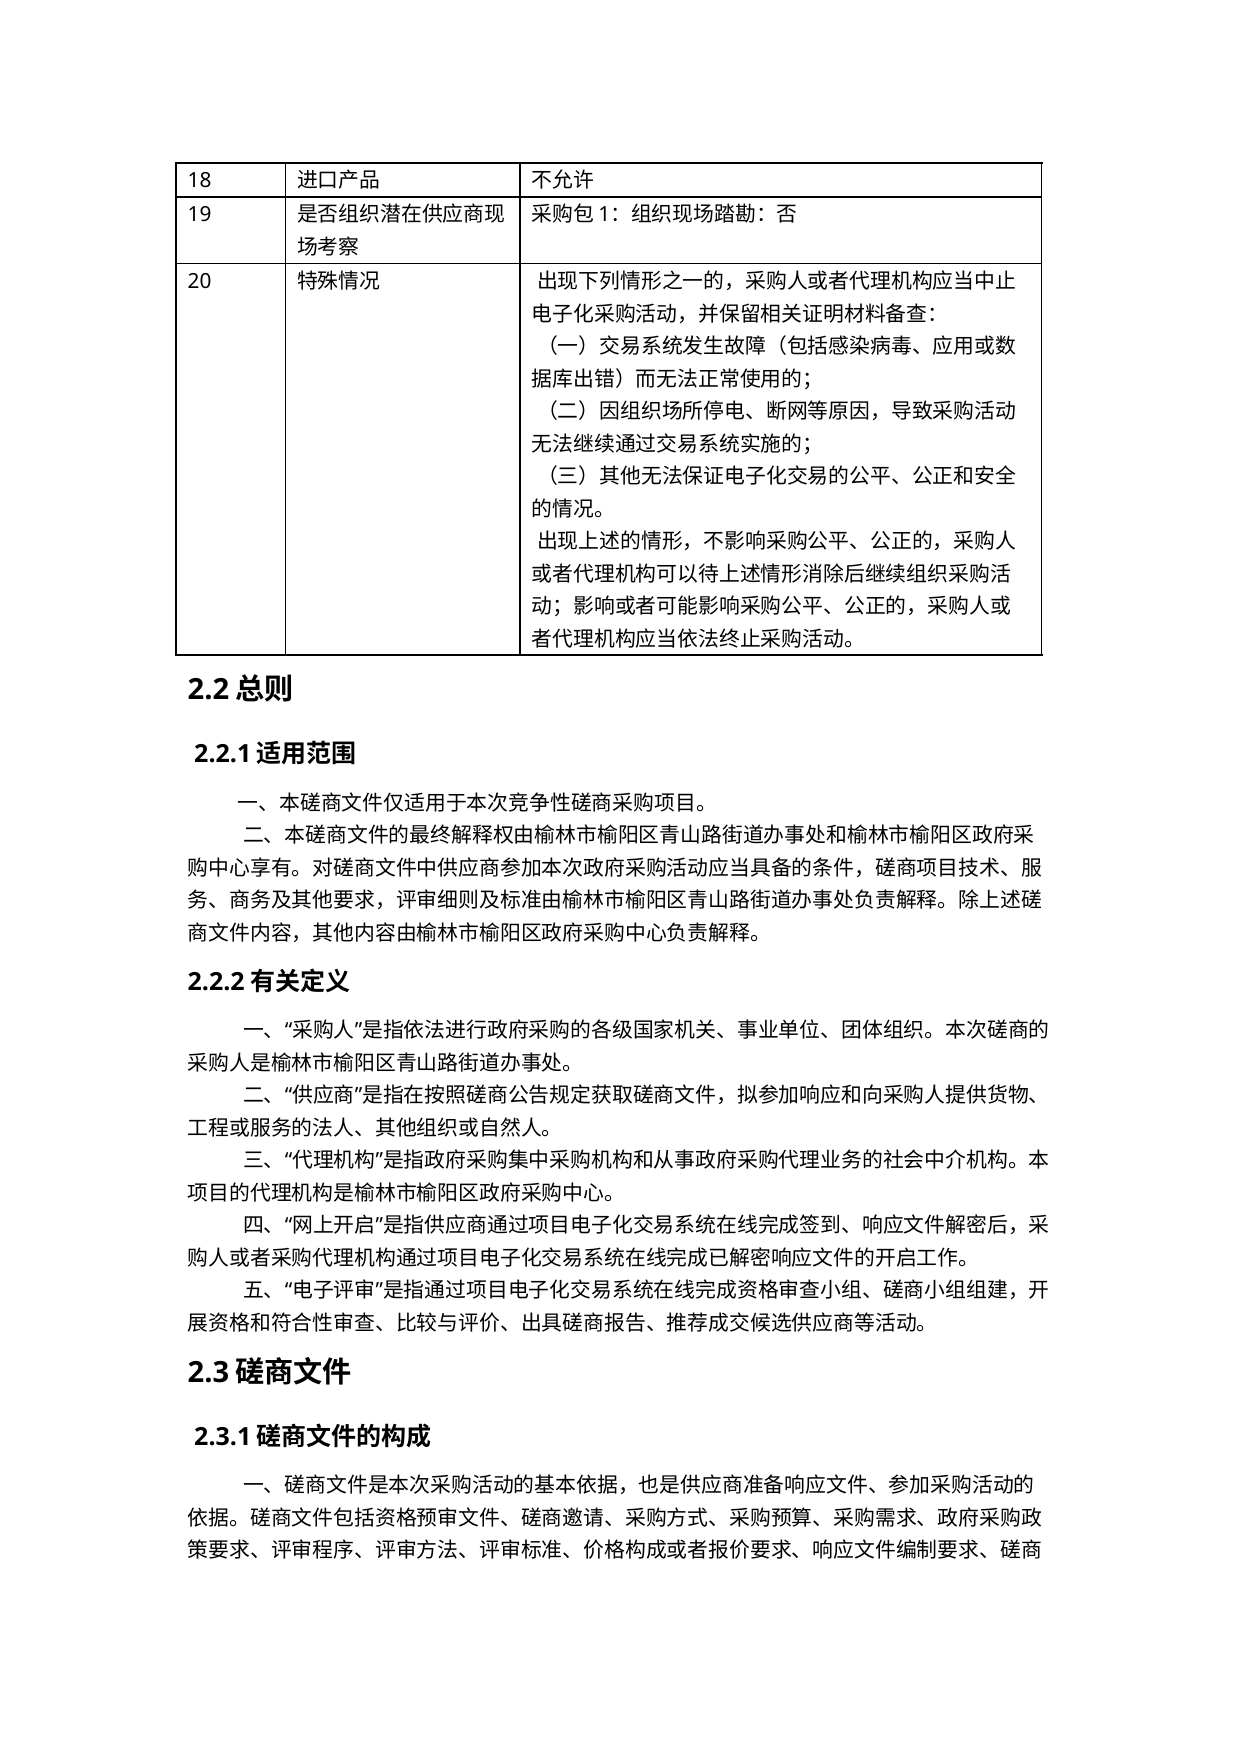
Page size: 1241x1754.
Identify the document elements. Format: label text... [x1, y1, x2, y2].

text 三、“代理机构”是指政府采购集中采购机构和从事政府采购代理业务的社会中介机构。本项目的代理机构是榆林市榆阳区政府采购中心。 [187, 1143, 1053, 1208]
table_cell 18 [177, 164, 285, 196]
table_cell 特殊情况 [286, 264, 519, 654]
table_cell 不允许 [521, 164, 1041, 196]
text 一、本磋商文件仅适用于本次竞争性磋商采购项目。 [187, 786, 1053, 818]
text 2.2.2有关定义 [187, 948, 1053, 1013]
text 2.2.1适用范围 [187, 721, 1053, 786]
text 2.3.1磋商文件的构成 [187, 1403, 1053, 1468]
text 二、本磋商文件的最终解释权由榆林市榆阳区青山路街道办事处和榆林市榆阳区政府采购中心享有。对磋商文件中供应商参加本次政府采购活动应当具备的条件，磋商项目技术、服务、商务及其他要求，评审细则及标准由榆林市榆阳区青山路街道办事处负责解释。除上述磋商文件内容，其他内容由榆林市榆阳区政府采购中心负责解释。 [187, 818, 1053, 948]
table_cell 采购包1：组织现场踏勘：否 [521, 198, 1041, 263]
table_cell 进口产品 [286, 164, 519, 196]
table_cell 20 [177, 264, 285, 654]
text 2.3磋商文件 [187, 1338, 1053, 1403]
table_cell 19 [177, 198, 285, 263]
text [187, 1468, 1053, 1566]
text 一、“采购人”是指依法进行政府采购的各级国家机关、事业单位、团体组织。本次磋商的采购人是榆林市榆阳区青山路街道办事处。 [187, 1013, 1053, 1078]
table_cell 是否组织潜在供应商现场考察 [286, 198, 519, 263]
text 五、“电子评审”是指通过项目电子化交易系统在线完成资格审查小组、磋商小组组建，开展资格和符合性审查、比较与评价、出具磋商报告、推荐成交候选供应商等活动。 [187, 1273, 1053, 1338]
text 四、“网上开启”是指供应商通过项目电子化交易系统在线完成签到、响应文件解密后，采购人或者采购代理机构通过项目电子化交易系统在线完成已解密响应文件的开启工作。 [187, 1208, 1053, 1273]
text 二、“供应商”是指在按照磋商公告规定获取磋商文件，拟参加响应和向采购人提供货物、工程或服务的法人、其他组织或自然人。 [187, 1078, 1053, 1143]
text 2.2总则 [187, 656, 1053, 721]
table_cell 出现下列情形之一的，采购人或者代理机构应当中止电子化采购活动，并保留相关证明材料备查： （一）交易系统发生故障（包括感染病毒、应用或数据库出错）而无法正常使用的； （二）因组织场所停电、断网等原因，导致采购活动无法继续通过交易系统实施的； （三）其他无法保证电子化交易的公平、公正和安全的情况。 出现上述的情形，不影响采购公平、公正的，采购人或者代理机构可以待上述情形消除后继续组织采购活动；影响或者可能影响采购公平、公正的，采购人或者代理机构应当依法终止采购活动。 [521, 264, 1041, 654]
